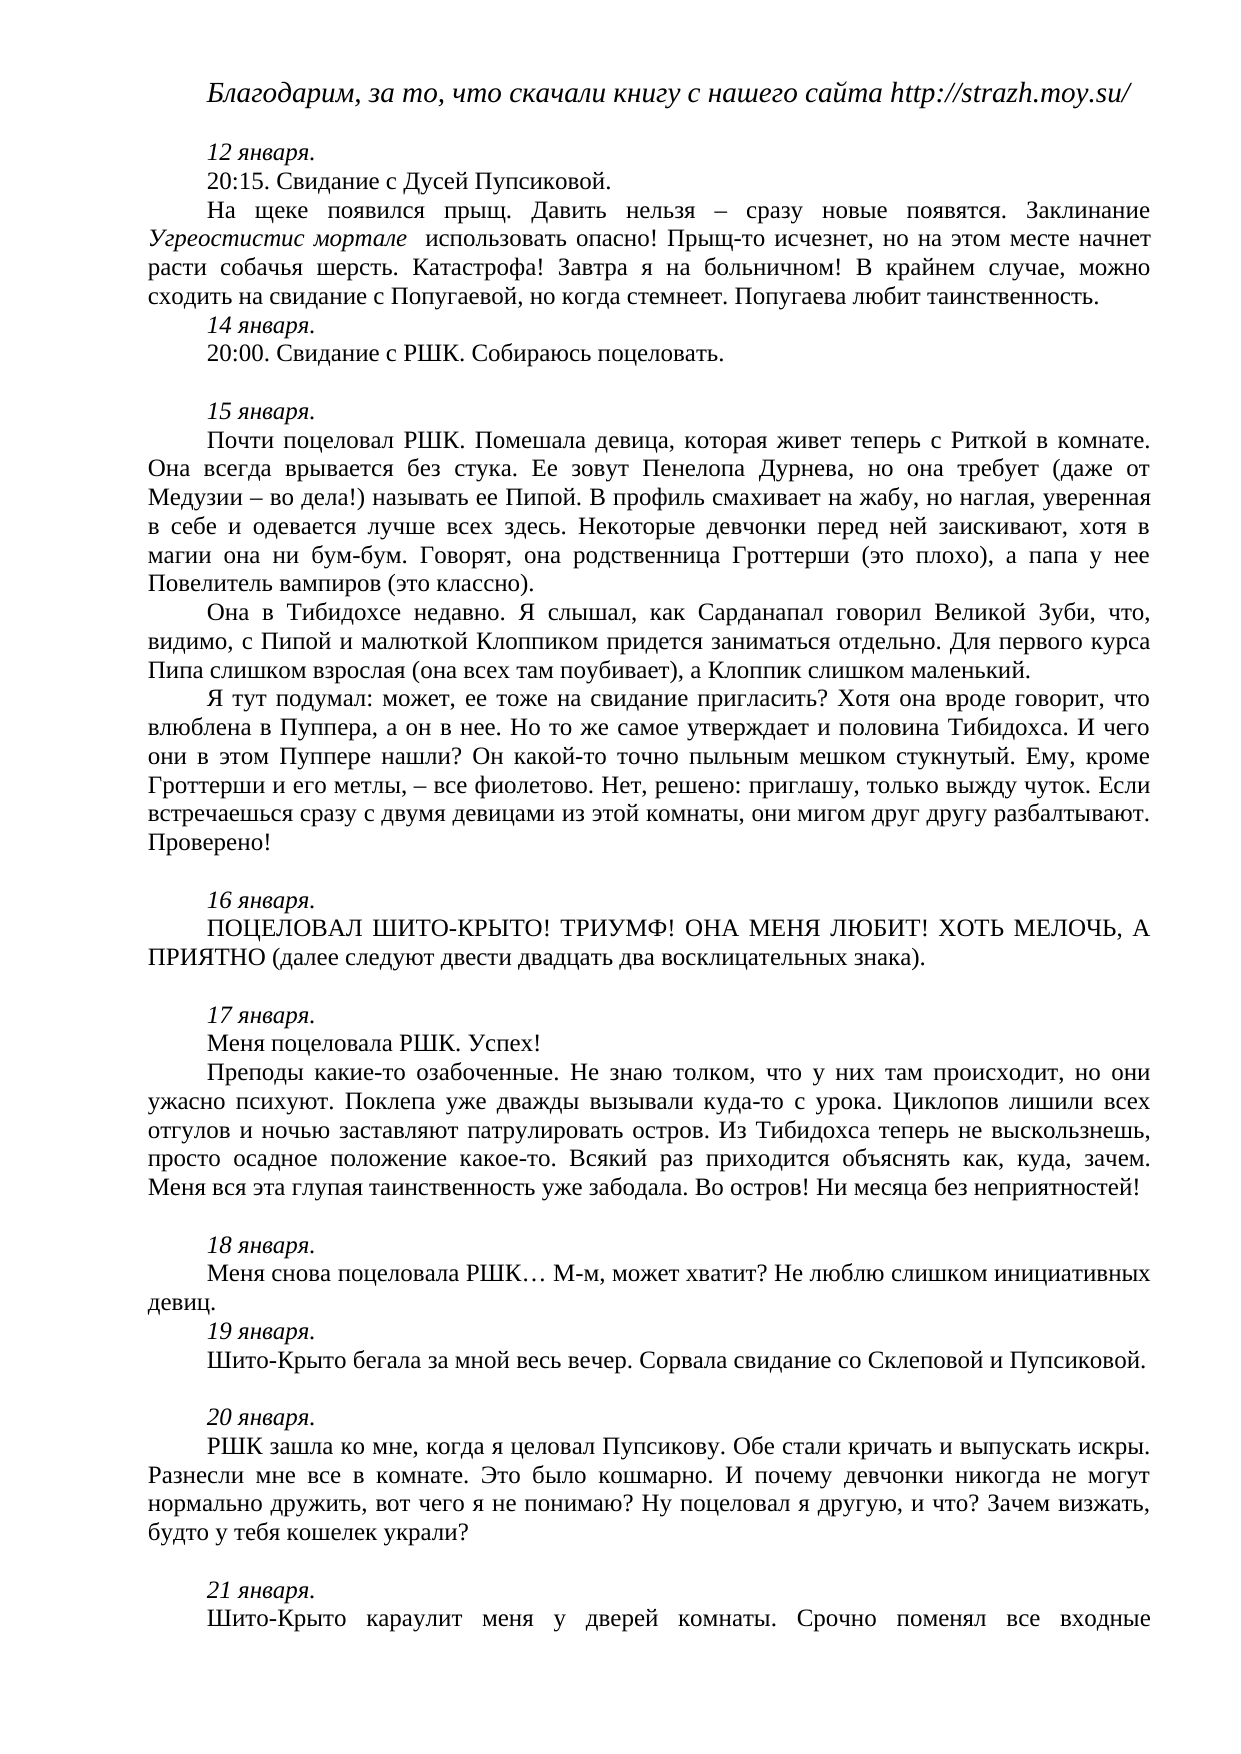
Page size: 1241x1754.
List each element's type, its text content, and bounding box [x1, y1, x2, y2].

text Я тут подумал: может, ее тоже на свидание пригласить? Хотя она вроде говорит, что влюблена в Пуппера, а он в нее. Но то же самое утверждает и половина Тибидохса. И чего они в этом Пуппере нашли? Он какой-то точно пыльным мешком стукнутый. Ему, кроме Гроттерши и его метлы, – все фиолетово. Нет, решено: приглашу, только выжду чуток. Если встречаешься сразу с двумя девицами из этой комнаты, они мигом друг другу разбалтывают. Проверено! [148, 683, 1152, 856]
text 20:00. Свидание с РШК. Собираюсь поцеловать. [148, 338, 1152, 367]
text 16 января. [148, 885, 1152, 913]
text РШК зашла ко мне, когда я целовал Пупсикову. Обе стали кричать и выпускать искры. Разнесли мне все в комнате. Это было кошмарно. И почему девчонки никогда не могут нормально дружить, вот чего я не понимаю? Ну поцеловал я другую, и что? Зачем визжать, будто у тебя кошелек украли? [148, 1431, 1152, 1546]
text 17 января. [148, 1000, 1152, 1028]
text 20 января. [148, 1402, 1152, 1431]
text На щеке появился прыщ. Давить нельзя – сразу новые появятся. Заклинание Угреостистис мортале использовать опасно! Прыщ-то исчезнет, но на этом месте начнет расти собачья шерсть. Катастрофа! Завтра я на больничном! В крайнем случае, можно сходить на свидание с Попугаевой, но когда стемнеет. Попугаева любит таинственность. [148, 195, 1152, 310]
text 21 января. [148, 1575, 1152, 1603]
text Меня поцеловала РШК. Успех! [148, 1028, 1152, 1057]
text Она в Тибидохсе недавно. Я слышал, как Сарданапал говорил Великой Зуби, что, видимо, с Пипой и малюткой Клоппиком придется заниматься отдельно. Для первого курса Пипа слишком взрослая (она всех там поубивает), а Клоппик слишком маленький. [148, 597, 1152, 683]
text 15 января. [148, 396, 1152, 425]
text 20:15. Свидание с Дусей Пупсиковой. [148, 166, 1152, 195]
text Преподы какие-то озабоченные. Не знаю толком, что у них там происходит, но они ужасно психуют. Поклепа уже дважды вызывали куда-то с урока. Циклопов лишили всех отгулов и ночью заставляют патрулировать остров. Из Тибидохса теперь не выскользнешь, просто осадное положение какое-то. Всякий раз приходится объяснять как, куда, зачем. Меня вся эта глупая таинственность уже забодала. Во остров! Ни месяца без неприятностей! [148, 1057, 1152, 1201]
text ПОЦЕЛОВАЛ ШИТО-КРЫТО! ТРИУМФ! ОНА МЕНЯ ЛЮБИТ! ХОТЬ МЕЛОЧЬ, А ПРИЯТНО (далее следуют двести двадцать два восклицательных знака). [148, 913, 1152, 971]
text Шито-Крыто бегала за мной весь вечер. Сорвала свидание со Склеповой и Пупсиковой. [148, 1345, 1152, 1373]
text 19 января. [148, 1316, 1152, 1345]
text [148, 1603, 1152, 1632]
text 14 января. [148, 310, 1152, 338]
text 12 января. [148, 137, 1152, 166]
text Меня снова поцеловала РШК… М-м, может хватит? Не люблю слишком инициативных девиц. [148, 1258, 1152, 1316]
text Почти поцеловал РШК. Помешала девица, которая живет теперь с Риткой в комнате. Она всегда врывается без стука. Ее зовут Пенелопа Дурнева, но она требует (даже от Медузии – во дела!) называть ее Пипой. В профиль смахивает на жабу, но наглая, уверенная в себе и одевается лучше всех здесь. Некоторые девчонки перед ней заискивают, хотя в магии она ни бум-бум. Говорят, она родственница Гроттерши (это плохо), а папа у нее Повелитель вампиров (это классно). [148, 425, 1152, 597]
text 18 января. [148, 1230, 1152, 1258]
